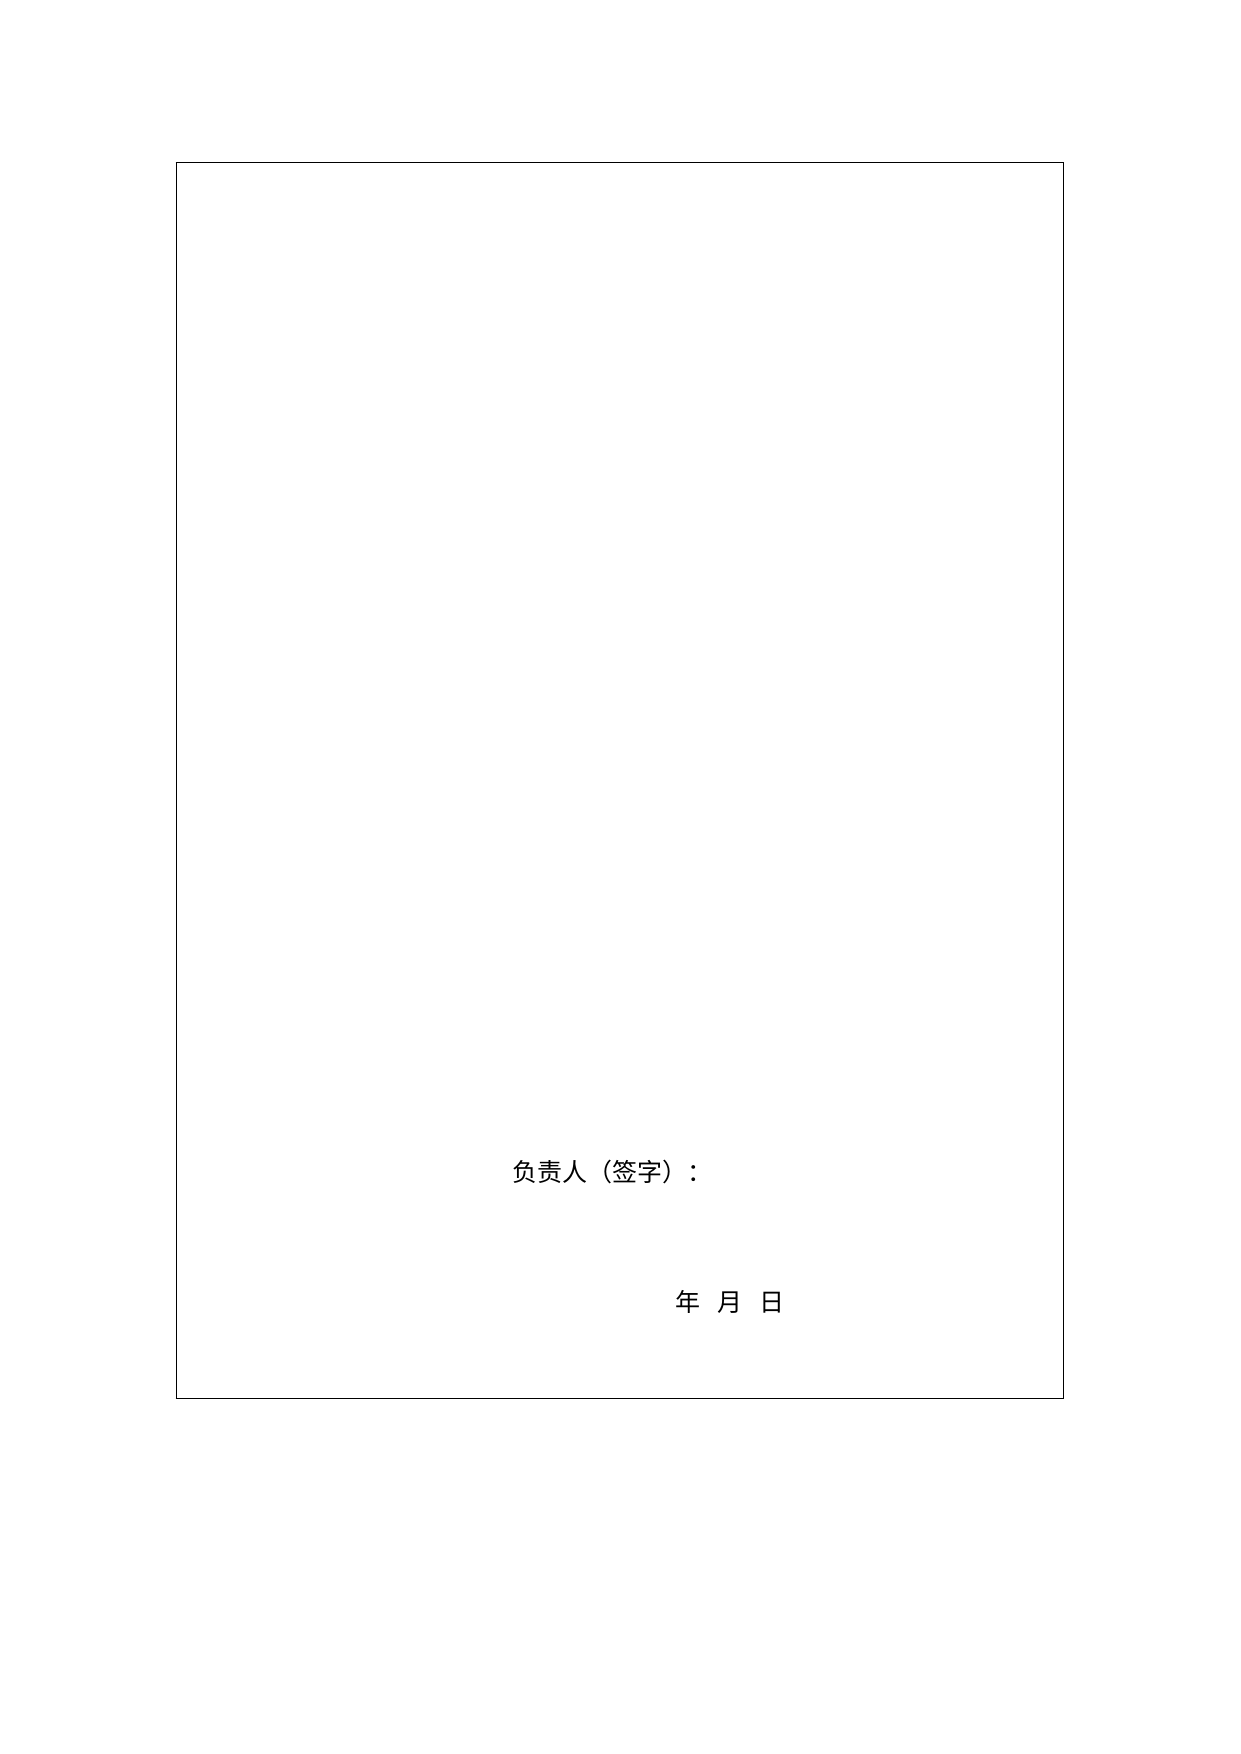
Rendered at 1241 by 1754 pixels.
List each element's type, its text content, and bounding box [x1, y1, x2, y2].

table_header 负责人（签字）： 年 月 日 [177, 163, 1063, 1398]
